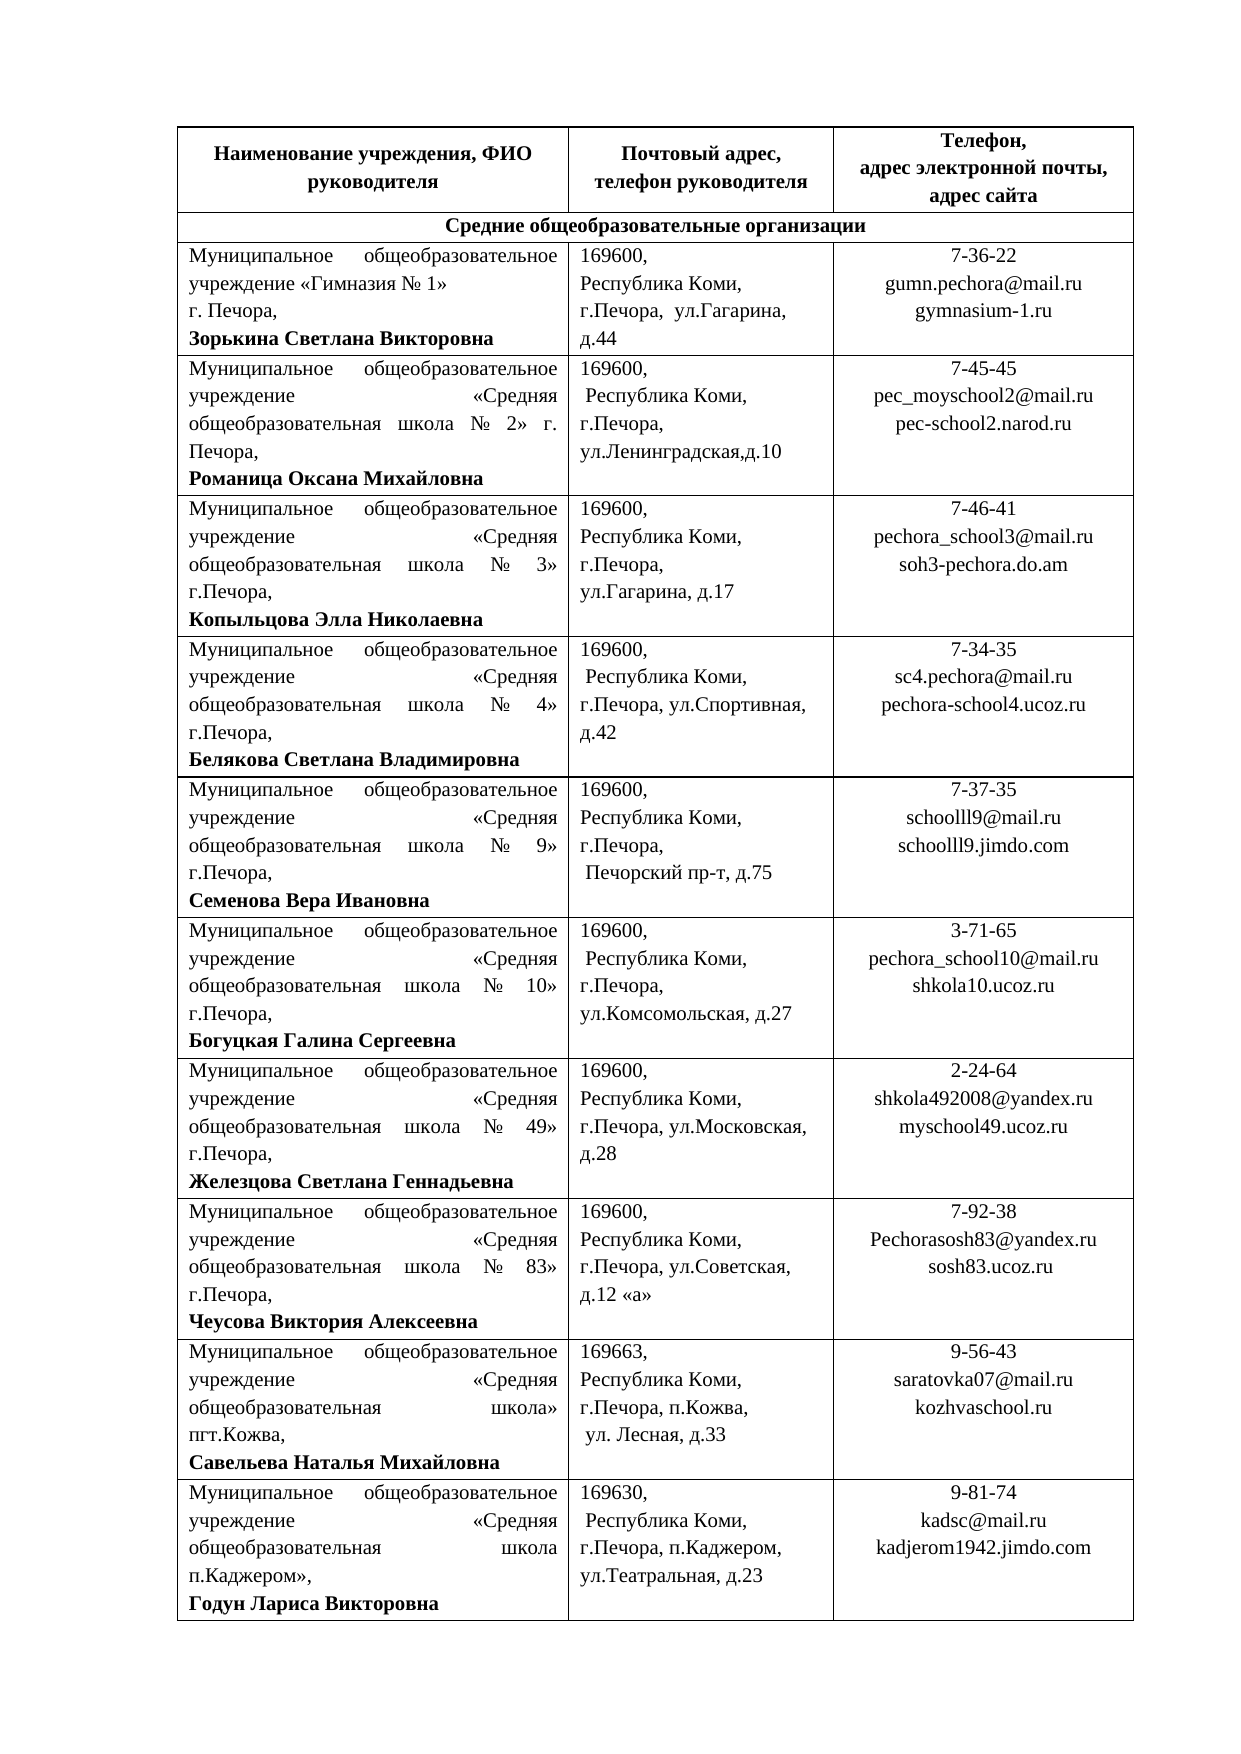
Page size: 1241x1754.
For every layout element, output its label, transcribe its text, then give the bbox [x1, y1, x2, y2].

table_cell 169630, Республика Коми, г.Печора, п.Каджером, ул.Театральная, д.23 [569, 1480, 833, 1619]
table_cell 7-34-35 sc4.pechora@mail.ru pechora-school4.ucoz.ru [834, 637, 1133, 776]
table_cell 9-81-74 kadsc@mail.ru kadjerom1942.jimdo.com [834, 1480, 1133, 1619]
table_cell 169600, Республика Коми, г.Печора, ул.Ленинградская,д.10 [569, 356, 833, 495]
table_cell 169600, Республика Коми, г.Печора, ул.Комсомольская, д.27 [569, 918, 833, 1057]
table_cell Муниципальное общеобразовательное учреждение «Средняя общеобразовательная школа № 49» г.Печора, Железцова Светлана Геннадьевна [178, 1059, 568, 1198]
table_cell 9-56-43 saratovka07@mail.ru kozhvaschool.ru [834, 1340, 1133, 1479]
table_cell 169600, Республика Коми, г.Печора, Печорский пр-т, д.75 [569, 778, 833, 917]
table_cell 169600, Республика Коми, г.Печора, ул.Советская, д.12 «а» [569, 1199, 833, 1338]
table_cell 169663, Республика Коми, г.Печора, п.Кожва, ул. Лесная, д.33 [569, 1340, 833, 1479]
table_cell Муниципальное общеобразовательное учреждение «Средняя общеобразовательная школа п.Каджером», Годун Лариса Викторовна [178, 1480, 568, 1619]
table_cell Муниципальное общеобразовательное учреждение «Средняя общеобразовательная школа № 2» г. Печора, Романица Оксана Михайловна [178, 356, 568, 495]
table_cell 7-36-22 gumn.pechora@mail.ru gymnasium-1.ru [834, 243, 1133, 355]
table_cell 7-46-41 pechora_school3@mail.ru soh3-pechora.do.am [834, 496, 1133, 636]
table_cell 169600, Республика Коми, г.Печора, ул.Московская, д.28 [569, 1059, 833, 1198]
table_cell 169600, Республика Коми, г.Печора, ул.Спортивная, д.42 [569, 637, 833, 776]
table_cell Муниципальное общеобразовательное учреждение «Средняя общеобразовательная школа» пгт.Кожва, Савельева Наталья Михайловна [178, 1340, 568, 1479]
table_cell Муниципальное общеобразовательное учреждение «Средняя общеобразовательная школа № 10» г.Печора, Богуцкая Галина Сергеевна [178, 918, 568, 1057]
table_cell Муниципальное общеобразовательное учреждение «Средняя общеобразовательная школа № 83» г.Печора, Чеусова Виктория Алексеевна [178, 1199, 568, 1338]
table_cell 169600, Республика Коми, г.Печора, ул.Гагарина, д.44 [569, 243, 833, 355]
table_cell Муниципальное общеобразовательное учреждение «Средняя общеобразовательная школа № 9» г.Печора, Семенова Вера Ивановна [178, 778, 568, 917]
table_cell 7-37-35 schoolll9@mail.ru schoolll9.jimdo.com [834, 778, 1133, 917]
table_header Почтовый адрес, телефон руководителя [569, 128, 833, 212]
table_cell 3-71-65 pechora_school10@mail.ru shkola10.ucoz.ru [834, 918, 1133, 1057]
table_cell Муниципальное общеобразовательное учреждение «Средняя общеобразовательная школа № 3» г.Печора, Копыльцова Элла Николаевна [178, 496, 568, 636]
table_cell Средние общеобразовательные организации [178, 213, 1133, 242]
table_cell 169600, Республика Коми, г.Печора, ул.Гагарина, д.17 [569, 496, 833, 636]
table_header Телефон, адрес электронной почты, адрес сайта [834, 128, 1133, 212]
table_cell Муниципальное общеобразовательное учреждение «Гимназия № 1» г. Печора, Зорькина Светлана Викторовна [178, 243, 568, 355]
table_cell 2-24-64 shkola492008@yandex.ru myschool49.ucoz.ru [834, 1059, 1133, 1198]
table_header Наименование учреждения, ФИО руководителя [178, 128, 568, 212]
table_cell 7-45-45 pec_moyschool2@mail.ru pec-school2.narod.ru [834, 356, 1133, 495]
table_cell Муниципальное общеобразовательное учреждение «Средняя общеобразовательная школа № 4» г.Печора, Белякова Светлана Владимировна [178, 637, 568, 776]
table_cell 7-92-38 Pechorasosh83@yandex.ru sosh83.ucoz.ru [834, 1199, 1133, 1338]
